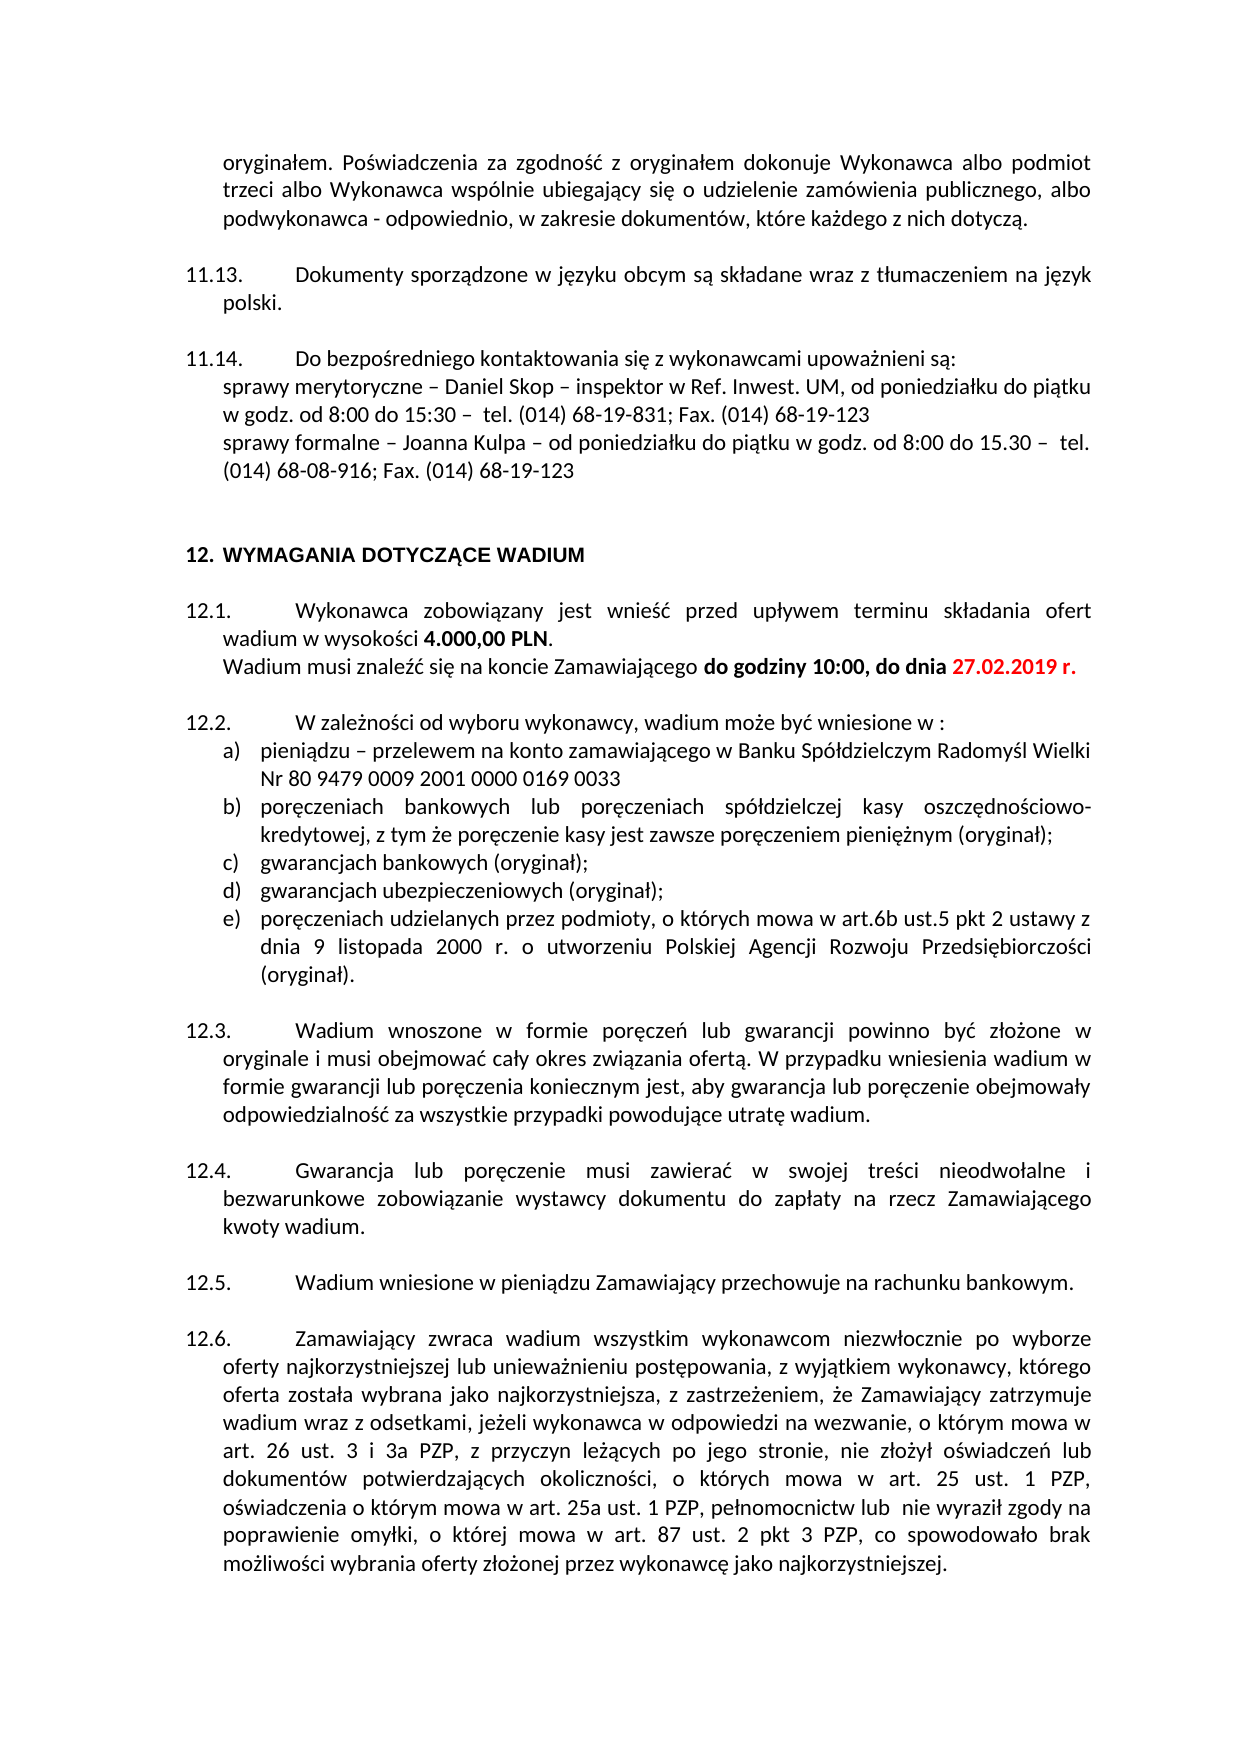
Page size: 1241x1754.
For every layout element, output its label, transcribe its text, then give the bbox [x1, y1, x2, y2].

list Wadium wnoszone w formie poręczeń lub gwarancji powinno być złożone w oryginale i musi obejmować cały okres związania ofertą. W przypadku wniesienia wadium w formie gwarancji lub poręczenia koniecznym jest, aby gwarancja lub poręczenie obejmowały odpowiedzialność za wszystkie przypadki powodujące utratę wadium. [185, 1016, 1093, 1128]
list gwarancjach bankowych (oryginał); [223, 848, 1093, 876]
list pieniądzu – przelewem na konto zamawiającego w Banku Spółdzielczym Radomyśl Wielki Nr 80 9479 0009 2001 0000 0169 0033 [223, 736, 1093, 792]
list Gwarancja lub poręczenie musi zawierać w swojej treści nieodwołalne i bezwarunkowe zobowiązanie wystawcy dokumentu do zapłaty na rzecz Zamawiającego kwoty wadium. [185, 1156, 1093, 1240]
list poręczeniach bankowych lub poręczeniach spółdzielczej kasy oszczędnościowo-kredytowej, z tym że poręczenie kasy jest zawsze poręczeniem pieniężnym (oryginał); [223, 792, 1093, 848]
text Dokumenty sporządzone w języku obcym są składane wraz z tłumaczeniem na język polski. [185, 260, 1093, 316]
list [185, 148, 1093, 232]
list Zamawiający zwraca wadium wszystkim wykonawcom niezwłocznie po wyborze oferty najkorzystniejszej lub unieważnieniu postępowania, z wyjątkiem wykonawcy, którego oferta została wybrana jako najkorzystniejsza, z zastrzeżeniem, że Zamawiający zatrzymuje wadium wraz z odsetkami, jeżeli wykonawca w odpowiedzi na wezwanie, o którym mowa w art. 26 ust. 3 i 3a PZP, z przyczyn leżących po jego stronie, nie złożył oświadczeń lub dokumentów potwierdzających okoliczności, o których mowa w art. 25 ust. 1 PZP, oświadczenia o którym mowa w art. 25a ust. 1 PZP, pełnomocnictw lub nie wyraził zgody na poprawienie omyłki, o której mowa w art. 87 ust. 2 pkt 3 PZP, co spowodowało brak możliwości wybrania oferty złożonej przez wykonawcę jako najkorzystniejszej. [185, 1324, 1093, 1577]
list sprawy merytoryczne – Daniel Skop – inspektor w Ref. Inwest. UM, od poniedziałku do piątku w godz. od 8:00 do 15:30 – tel. (014) 68-19-831; Fax. (014) 68-19-123 [223, 372, 1093, 428]
text Wadium musi znaleźć się na koncie Zamawiającego do godziny 10:00, do dnia 27.02.2019 r. [223, 652, 1093, 680]
list Wadium wniesione w pieniądzu Zamawiający przechowuje na rachunku bankowym. [185, 1268, 1093, 1296]
list Wykonawca zobowiązany jest wnieść przed upływem terminu składania ofert wadium w wysokości 4.000,00 PLN. [185, 596, 1093, 652]
list sprawy formalne – Joanna Kulpa – od poniedziałku do piątku w godz. od 8:00 do 15.30 – tel. (014) 68-08-916; Fax. (014) 68-19-123 [223, 428, 1093, 484]
text Do bezpośredniego kontaktowania się z wykonawcami upoważnieni są: [185, 344, 1093, 372]
list WYMAGANIA DOTYCZĄCE WADIUM [185, 540, 1093, 568]
list W zależności od wyboru wykonawcy, wadium może być wniesione w : [185, 708, 1093, 736]
list gwarancjach ubezpieczeniowych (oryginał); [223, 876, 1093, 904]
list poręczeniach udzielanych przez podmioty, o których mowa w art.6b ust.5 pkt 2 ustawy z dnia 9 listopada 2000 r. o utworzeniu Polskiej Agencji Rozwoju Przedsiębiorczości (oryginał). [223, 904, 1093, 988]
